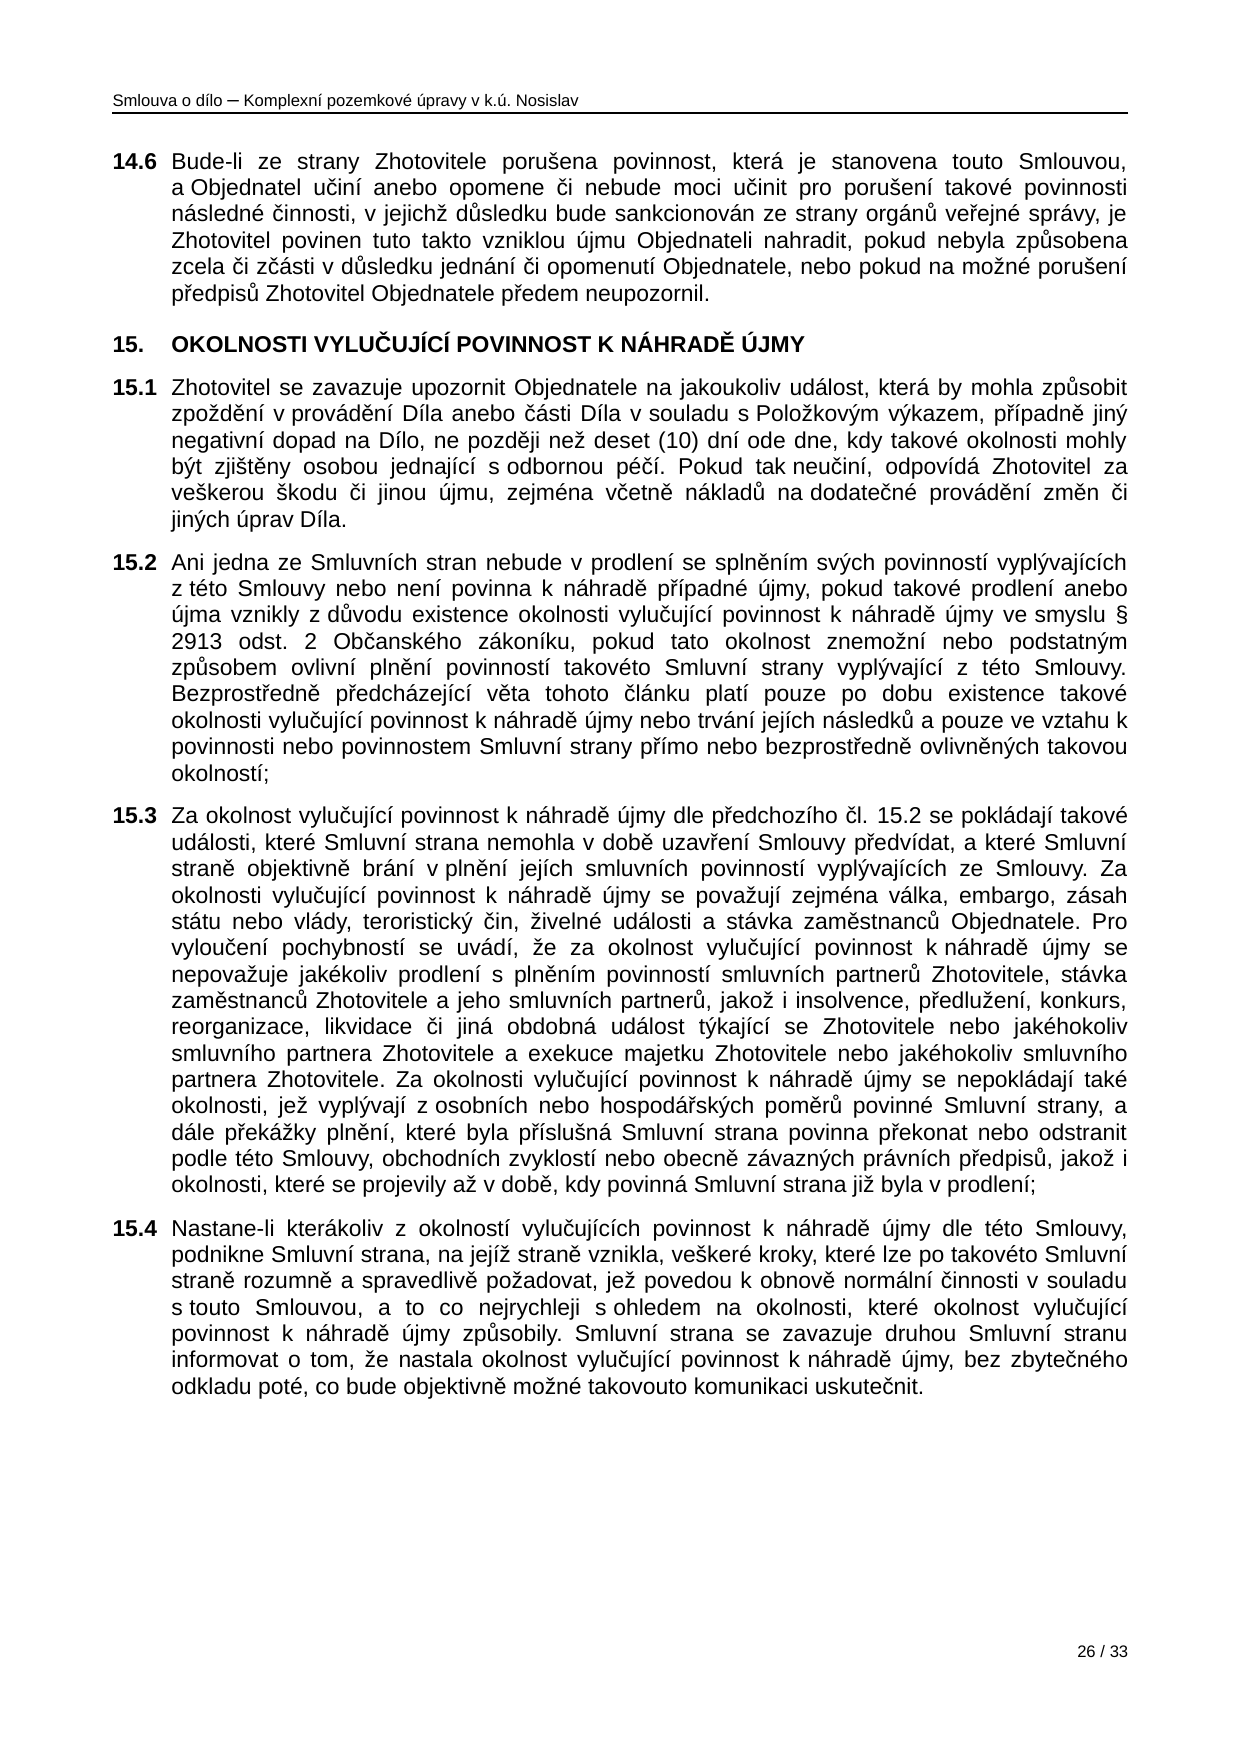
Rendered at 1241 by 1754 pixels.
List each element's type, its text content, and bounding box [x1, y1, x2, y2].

text Bude-li ze strany Zhotovitele porušena povinnost, která je stanovena touto Smlouvou, a Objednatel učiní anebo opomene či nebude moci učinit pro porušení takové povinnosti následné činnosti, v jejichž důsledku bude sankcionován ze strany orgánů veřejné správy, je Zhotovitel povinen tuto takto vzniklou újmu Objednateli nahradit, pokud nebyla způsobena zcela či zčásti v důsledku jednání či opomenutí Objednatele, nebo pokud na možné porušení předpisů Zhotovitel Objednatele předem neupozornil. [112, 148, 1128, 306]
text Zhotovitel se zavazuje upozornit Objednatele na jakoukoliv událost, která by mohla způsobit zpoždění v provádění Díla anebo části Díla v souladu s Položkovým výkazem, případně jiný negativní dopad na Dílo, ne později než deset (10) dní ode dne, kdy takové okolnosti mohly být zjištěny osobou jednající s odbornou péčí. Pokud tak neučiní, odpovídá Zhotovitel za veškerou škodu či jinou újmu, zejména včetně nákladů na dodatečné provádění změn či jiných úprav Díla. [112, 374, 1128, 532]
text Okolnosti vylučující povinnost k náhradě újmy [112, 331, 1128, 357]
text Ani jedna ze Smluvních stran nebude v prodlení se splněním svých povinností vyplývajících z této Smlouvy nebo není povinna k náhradě případné újmy, pokud takové prodlení anebo újma vznikly z důvodu existence okolnosti vylučující povinnost k náhradě újmy ve smyslu § 2913 odst. 2 Občanského zákoníku, pokud tato okolnost znemožní nebo podstatným způsobem ovlivní plnění povinností takovéto Smluvní strany vyplývající z této Smlouvy. Bezprostředně předcházející věta tohoto článku platí pouze po dobu existence takové okolnosti vylučující povinnost k náhradě újmy nebo trvání jejích následků a pouze ve vztahu k povinnosti nebo povinnostem Smluvní strany přímo nebo bezprostředně ovlivněných takovou okolností; [112, 549, 1128, 786]
text Nastane-li kterákoliv z okolností vylučujících povinnost k náhradě újmy dle této Smlouvy, podnikne Smluvní strana, na jejíž straně vznikla, veškeré kroky, které lze po takovéto Smluvní straně rozumně a spravedlivě požadovat, jež povedou k obnově normální činnosti v souladu s touto Smlouvou, a to co nejrychleji s ohledem na okolnosti, které okolnost vylučující povinnost k náhradě újmy způsobily. Smluvní strana se zavazuje druhou Smluvní stranu informovat o tom, že nastala okolnost vylučující povinnost k náhradě újmy, bez zbytečného odkladu poté, co bude objektivně možné takovouto komunikaci uskutečnit. [112, 1214, 1128, 1399]
text Za okolnost vylučující povinnost k náhradě újmy dle předchozího čl. 15.2 se pokládají takové události, které Smluvní strana nemohla v době uzavření Smlouvy předvídat, a které Smluvní straně objektivně brání v plnění jejích smluvních povinností vyplývajících ze Smlouvy. Za okolnosti vylučující povinnost k náhradě újmy se považují zejména válka, embargo, zásah státu nebo vlády, teroristický čin, živelné události a stávka zaměstnanců Objednatele. Pro vyloučení pochybností se uvádí, že za okolnost vylučující povinnost k náhradě újmy se nepovažuje jakékoliv prodlení s plněním povinností smluvních partnerů Zhotovitele, stávka zaměstnanců Zhotovitele a jeho smluvních partnerů, jakož i insolvence, předlužení, konkurs, reorganizace, likvidace či jiná obdobná událost týkající se Zhotovitele nebo jakéhokoliv smluvního partnera Zhotovitele a exekuce majetku Zhotovitele nebo jakéhokoliv smluvního partnera Zhotovitele. Za okolnosti vylučující povinnost k náhradě újmy se nepokládají také okolnosti, jež vyplývají z osobních nebo hospodářských poměrů povinné Smluvní strany, a dále překážky plnění, které byla příslušná Smluvní strana povinna překonat nebo odstranit podle této Smlouvy, obchodních zvyklostí nebo obecně závazných právních předpisů, jakož i okolnosti, které se projevily až v době, kdy povinná Smluvní strana již byla v prodlení; [112, 802, 1128, 1198]
